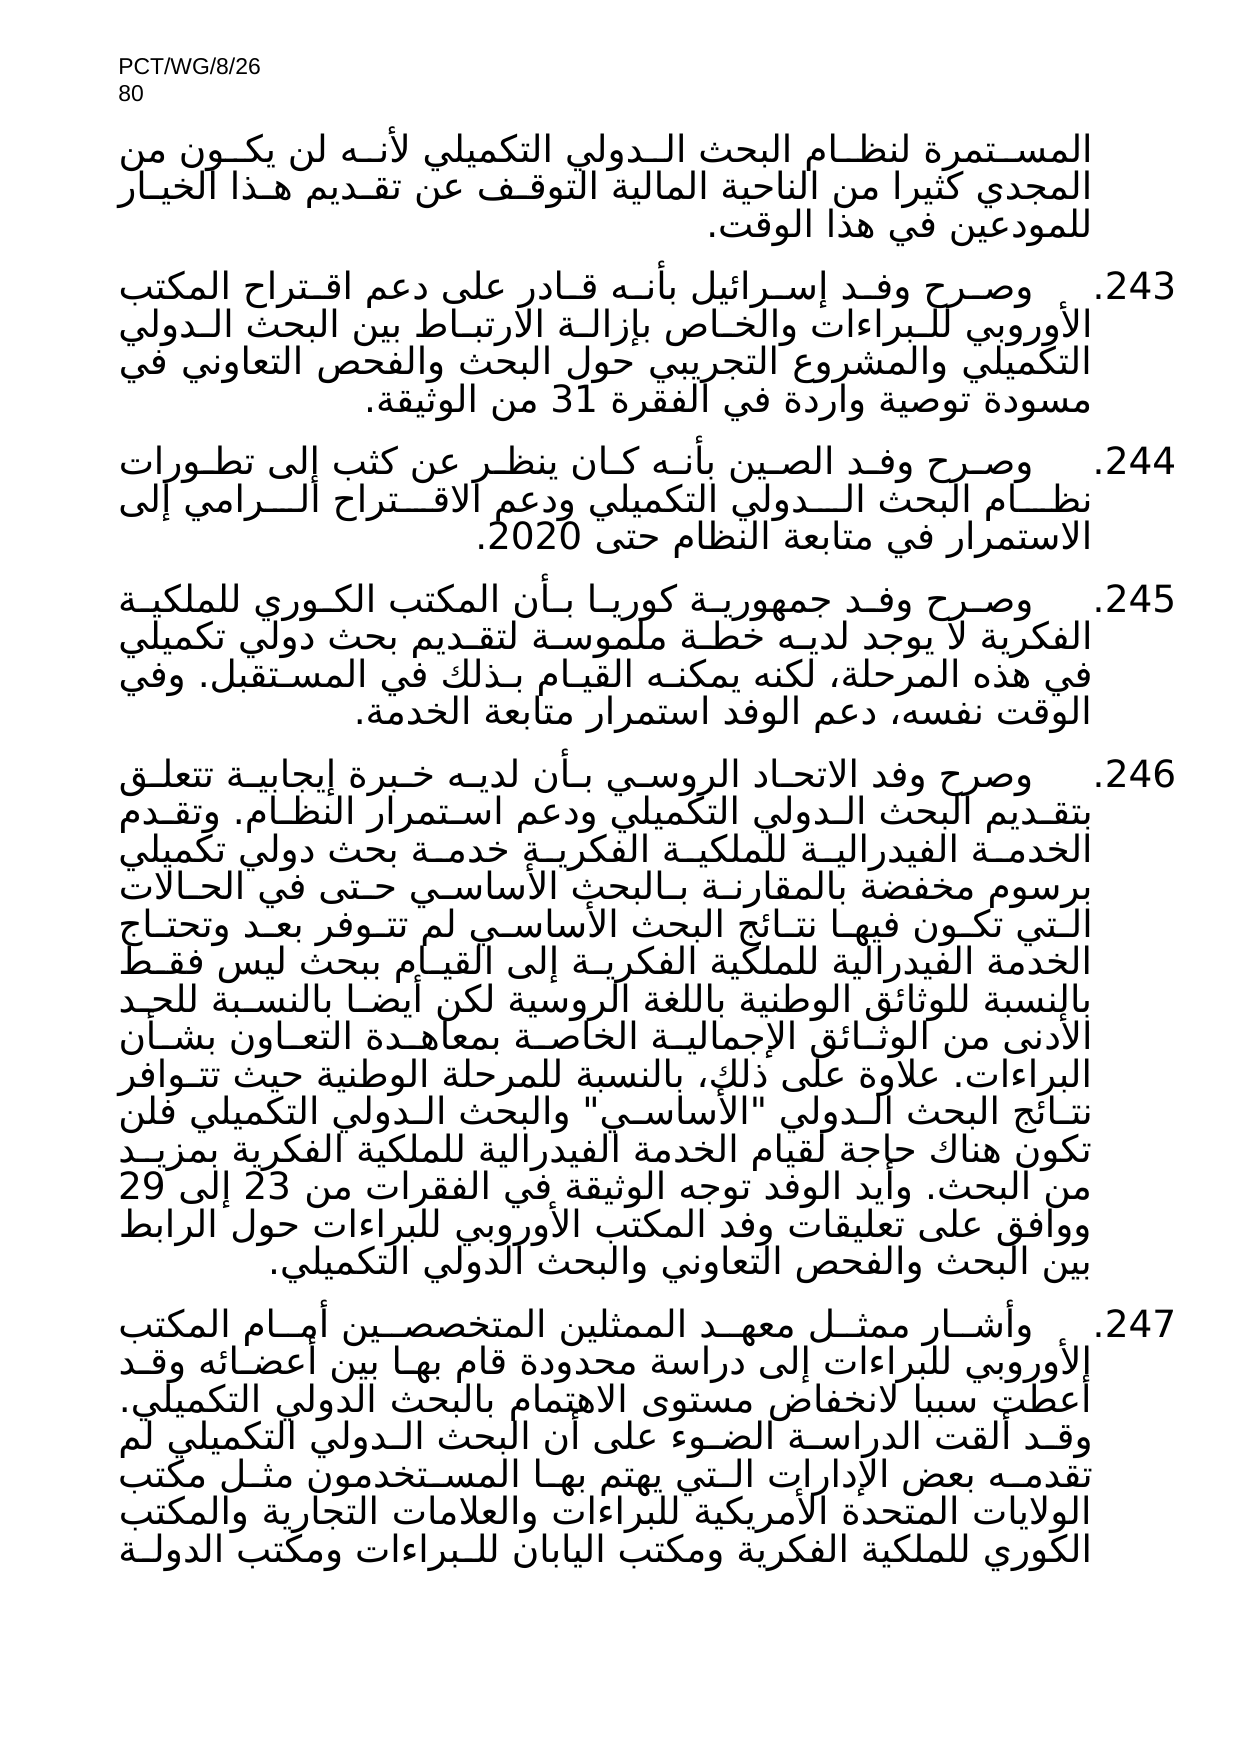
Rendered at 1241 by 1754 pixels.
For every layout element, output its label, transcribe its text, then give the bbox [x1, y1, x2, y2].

text وصرح وفد الصين بأنه كان ينظر عن كثب إلى تطورات نظام البحث الدولي التكميلي ودعم الاقتراح الرامي إلى الاستمرار في متابعة النظام حتى 2020. [118, 445, 1092, 557]
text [118, 132, 1092, 245]
text وصرح وفد جمهورية كوريا بأن المكتب الكوري للملكية الفكرية لا يوجد لديه خطة ملموسة لتقديم بحث دولي تكميلي في هذه المرحلة، لكنه يمكنه القيام بذلك في المستقبل. وفي الوقت نفسه، دعم الوفد استمرار متابعة الخدمة. [118, 582, 1092, 732]
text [118, 1307, 1092, 1570]
text وصرح وفد الاتحاد الروسي بأن لديه خبرة إيجابية تتعلق بتقديم البحث الدولي التكميلي ودعم استمرار النظام. وتقدم الخدمة الفيدرالية للملكية الفكرية خدمة بحث دولي تكميلي برسوم مخفضة بالمقارنة بالبحث الأساسي حتى في الحالات التي تكون فيها نتائج البحث الأساسي لم تتوفر بعد وتحتاج الخدمة الفيدرالية للملكية الفكرية إلى القيام ببحث ليس فقط بالنسبة للوثائق الوطنية باللغة الروسية لكن أيضا بالنسبة للحد الأدنى من الوثائق الإجمالية الخاصة بمعاهدة التعاون بشأن البراءات. علاوة على ذلك، بالنسبة للمرحلة الوطنية حيث تتوافر نتائج البحث الدولي "الأساسي" والبحث الدولي التكميلي فلن تكون هناك حاجة لقيام الخدمة الفيدرالية للملكية الفكرية بمزيد من البحث. وأيد الوفد توجه الوثيقة في الفقرات من 23 إلى 29 ووافق على تعليقات وفد المكتب الأوروبي للبراءات حول الرابط بين البحث والفحص التعاوني والبحث الدولي التكميلي. [118, 757, 1092, 1282]
text وصرح وفد إسرائيل بأنه قادر على دعم اقتراح المكتب الأوروبي للبراءات والخاص بإزالة الارتباط بين البحث الدولي التكميلي والمشروع التجريبي حول البحث والفحص التعاوني في مسودة توصية واردة في الفقرة 31 من الوثيقة. [118, 270, 1092, 420]
